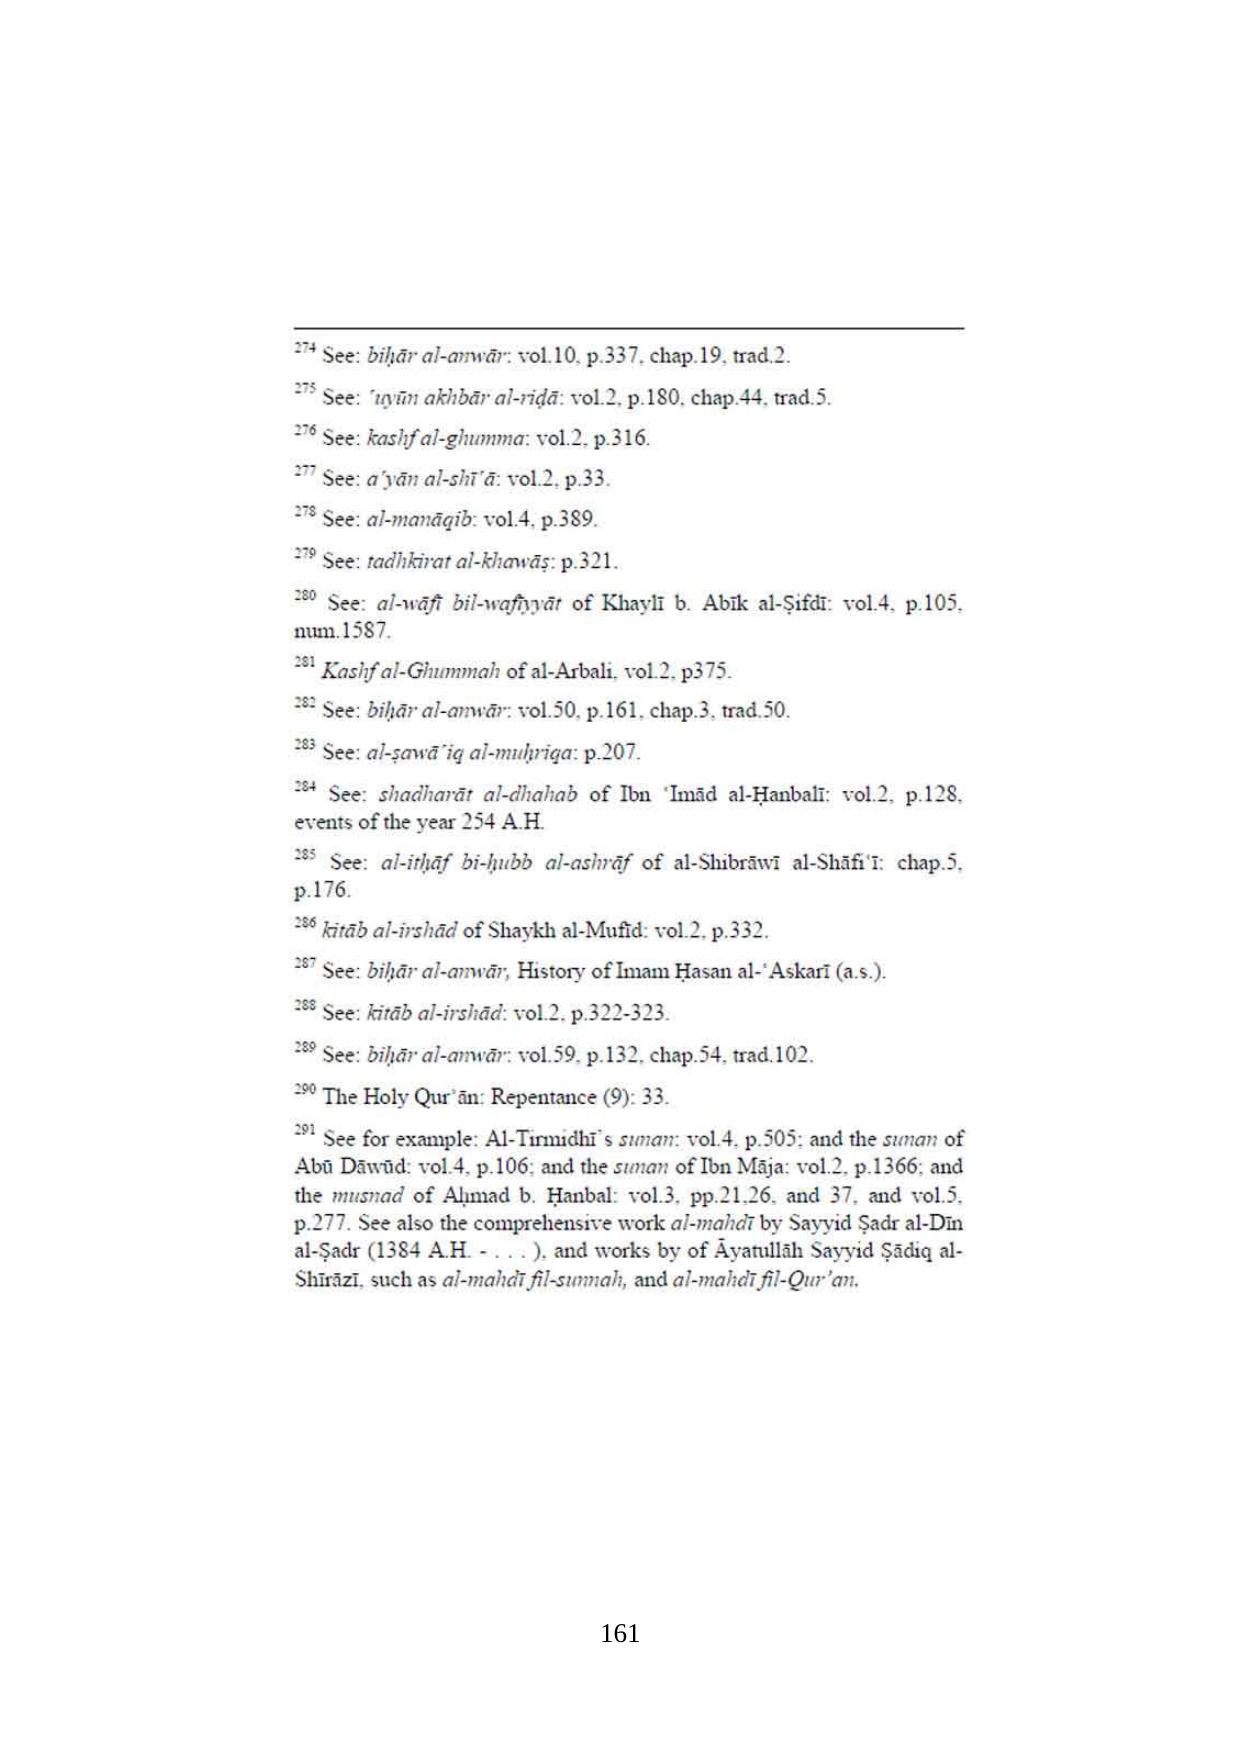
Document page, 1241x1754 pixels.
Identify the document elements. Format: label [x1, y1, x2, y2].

picture [236, 309, 1004, 1327]
